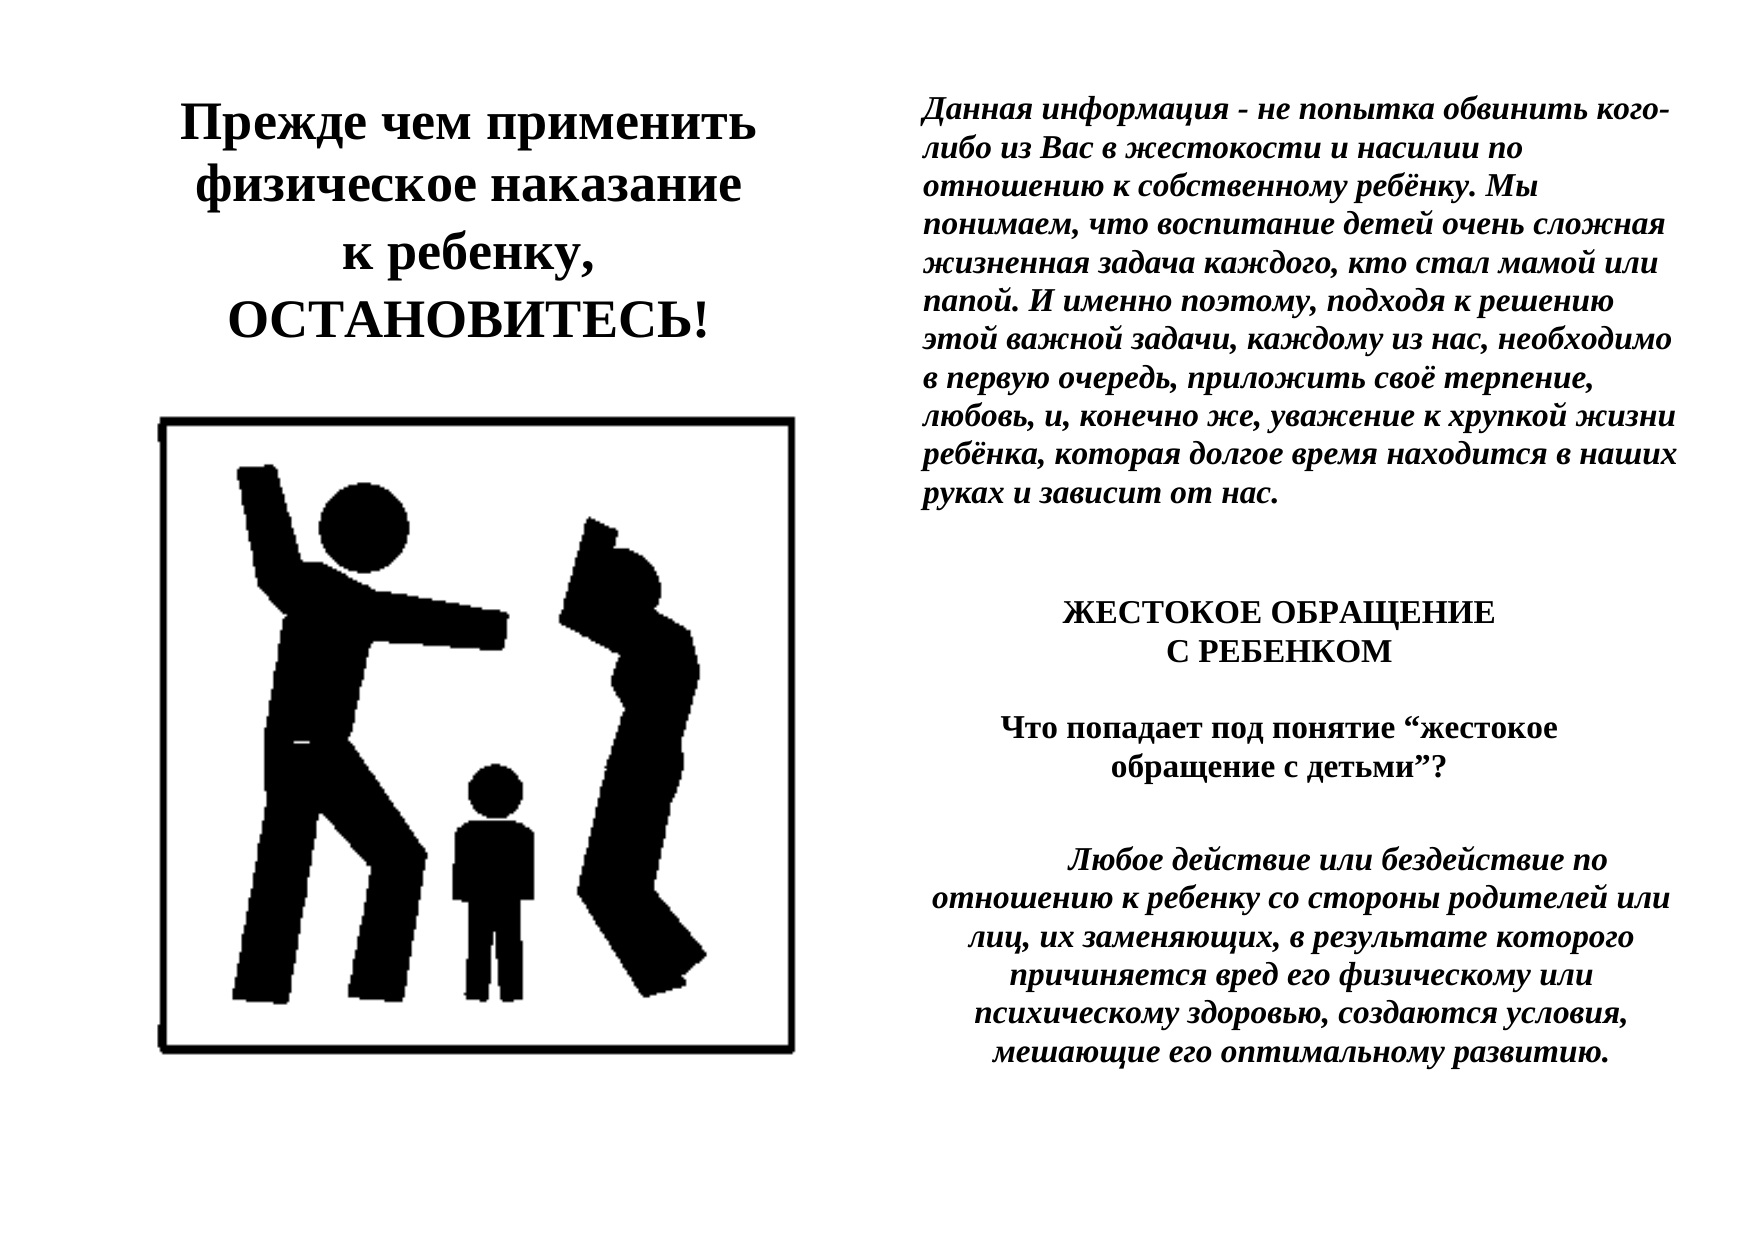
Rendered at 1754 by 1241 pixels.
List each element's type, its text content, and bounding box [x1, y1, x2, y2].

text Любое действие или бездействие по отношению к ребенку со стороны родителей или лиц, их заменяющих, в результате которого причиняется вред его физическому или психическому здоровью, создаются условия, мешающие его оптимальному развитию. [923, 839, 1683, 1069]
text С РЕБЕНКОМ [923, 631, 1635, 669]
text к ребенку, [89, 219, 849, 281]
text ОСТАНОВИТЕСЬ! [89, 287, 849, 349]
text Что попадает под понятие “жестокое обращение с детьми”? [923, 708, 1635, 784]
text Прежде чем применить физическое наказание [89, 89, 849, 213]
text Данная информация - не попытка обвинить кого-либо из Вас в жестокости и насилии по отношению к собственному ребёнку. Мы понимаем, что воспитание детей очень сложная жизненная задача каждого, кто стал мамой или папой. И именно поэтому, подходя к решению этой важной задачи, каждому из нас, необходимо в первую очередь, приложить своё терпение, любовь, и, конечно же, уважение к хрупкой жизни ребёнка, которая долгое время находится в наших руках и зависит от нас. [923, 89, 1683, 510]
text ЖЕСТОКОЕ ОБРАЩЕНИЕ [923, 593, 1635, 631]
